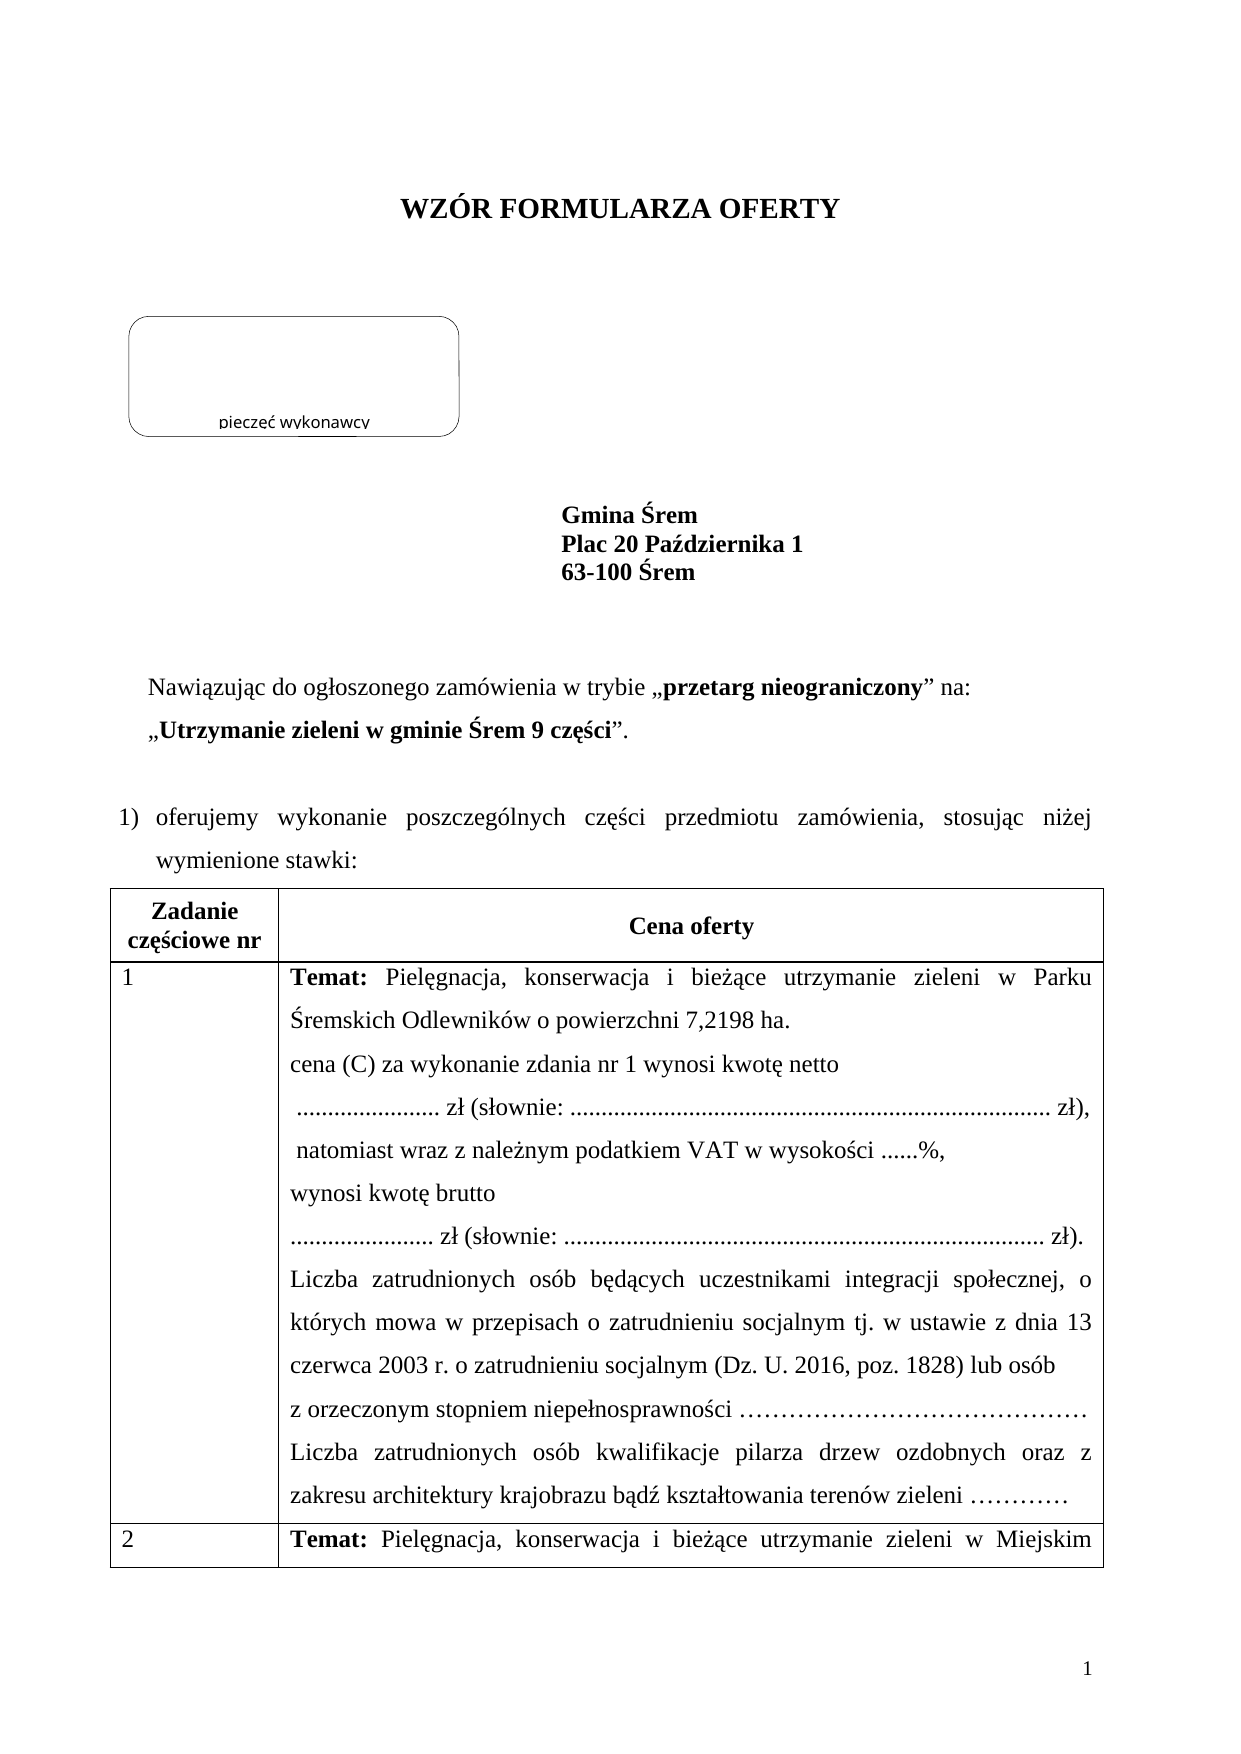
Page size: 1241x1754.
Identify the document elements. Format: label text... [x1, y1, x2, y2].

text 63-100 Śrem [148, 557, 1092, 586]
table_cell Temat: Pielęgnacja, konserwacja i bieżące utrzymanie zieleni w Parku Śremskich Odlewników o powierzchni 7,2198 ha. cena (C) za wykonanie zdania nr 1 wynosi kwotę netto ....................... zł (słownie: ............................................................................. zł), natomiast wraz z należnym podatkiem VAT w wysokości ......%, wynosi kwotę brutto ....................... zł (słownie: ............................................................................. zł). Liczba zatrudnionych osób będących uczestnikami integracji społecznej, o których mowa w przepisach o zatrudnieniu socjalnym tj. w ustawie z dnia 13 czerwca 2003 r. o zatrudnieniu socjalnym (Dz. U. 2016, poz. 1828) lub osób z orzeczonym stopniem niepełnosprawności …………………………………… Liczba zatrudnionych osób kwalifikacje pilarza drzew ozdobnych oraz z zakresu architektury krajobrazu bądź kształtowania terenów zieleni ………… [279, 963, 1103, 1523]
table_cell 2 [111, 1524, 278, 1567]
text Plac 20 Października 1 [561, 529, 1092, 557]
subtitle WZÓR FORMULARZA OFERTY [148, 191, 1092, 224]
table_header Zadanie częściowe nr [111, 889, 278, 961]
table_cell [279, 1524, 1103, 1567]
list oferujemy wykonanie poszczególnych części przedmiotu zamówienia, stosując niżej wymienione stawki: [118, 802, 1092, 874]
text Gmina Śrem [148, 500, 1092, 529]
text Nawiązując do ogłoszonego zamówienia w trybie „przetarg nieograniczony” na: [148, 672, 1092, 701]
text „Utrzymanie zieleni w gminie Śrem 9 części”. [148, 716, 1092, 744]
table_header Cena oferty [279, 889, 1103, 961]
table_cell 1 [111, 963, 278, 1523]
